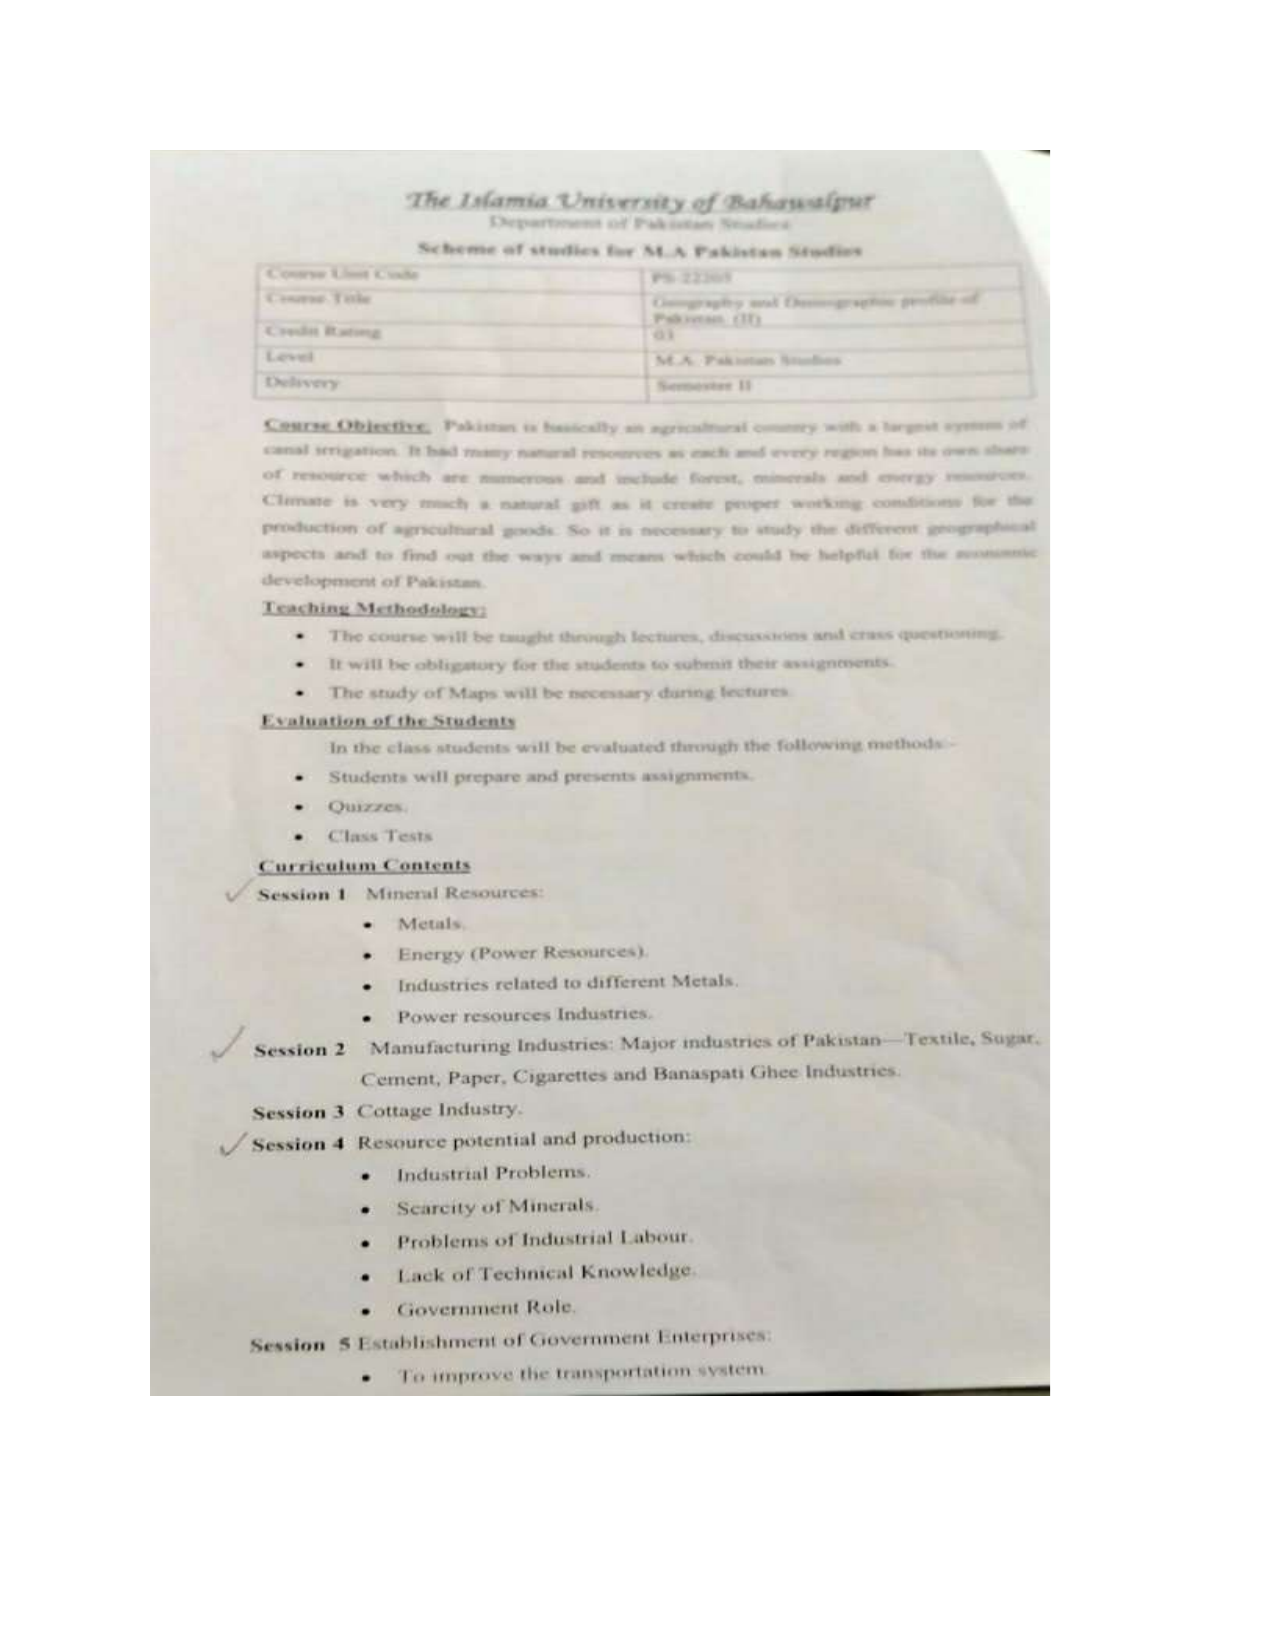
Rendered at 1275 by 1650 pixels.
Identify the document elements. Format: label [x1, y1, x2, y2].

picture [150, 150, 1050, 1396]
